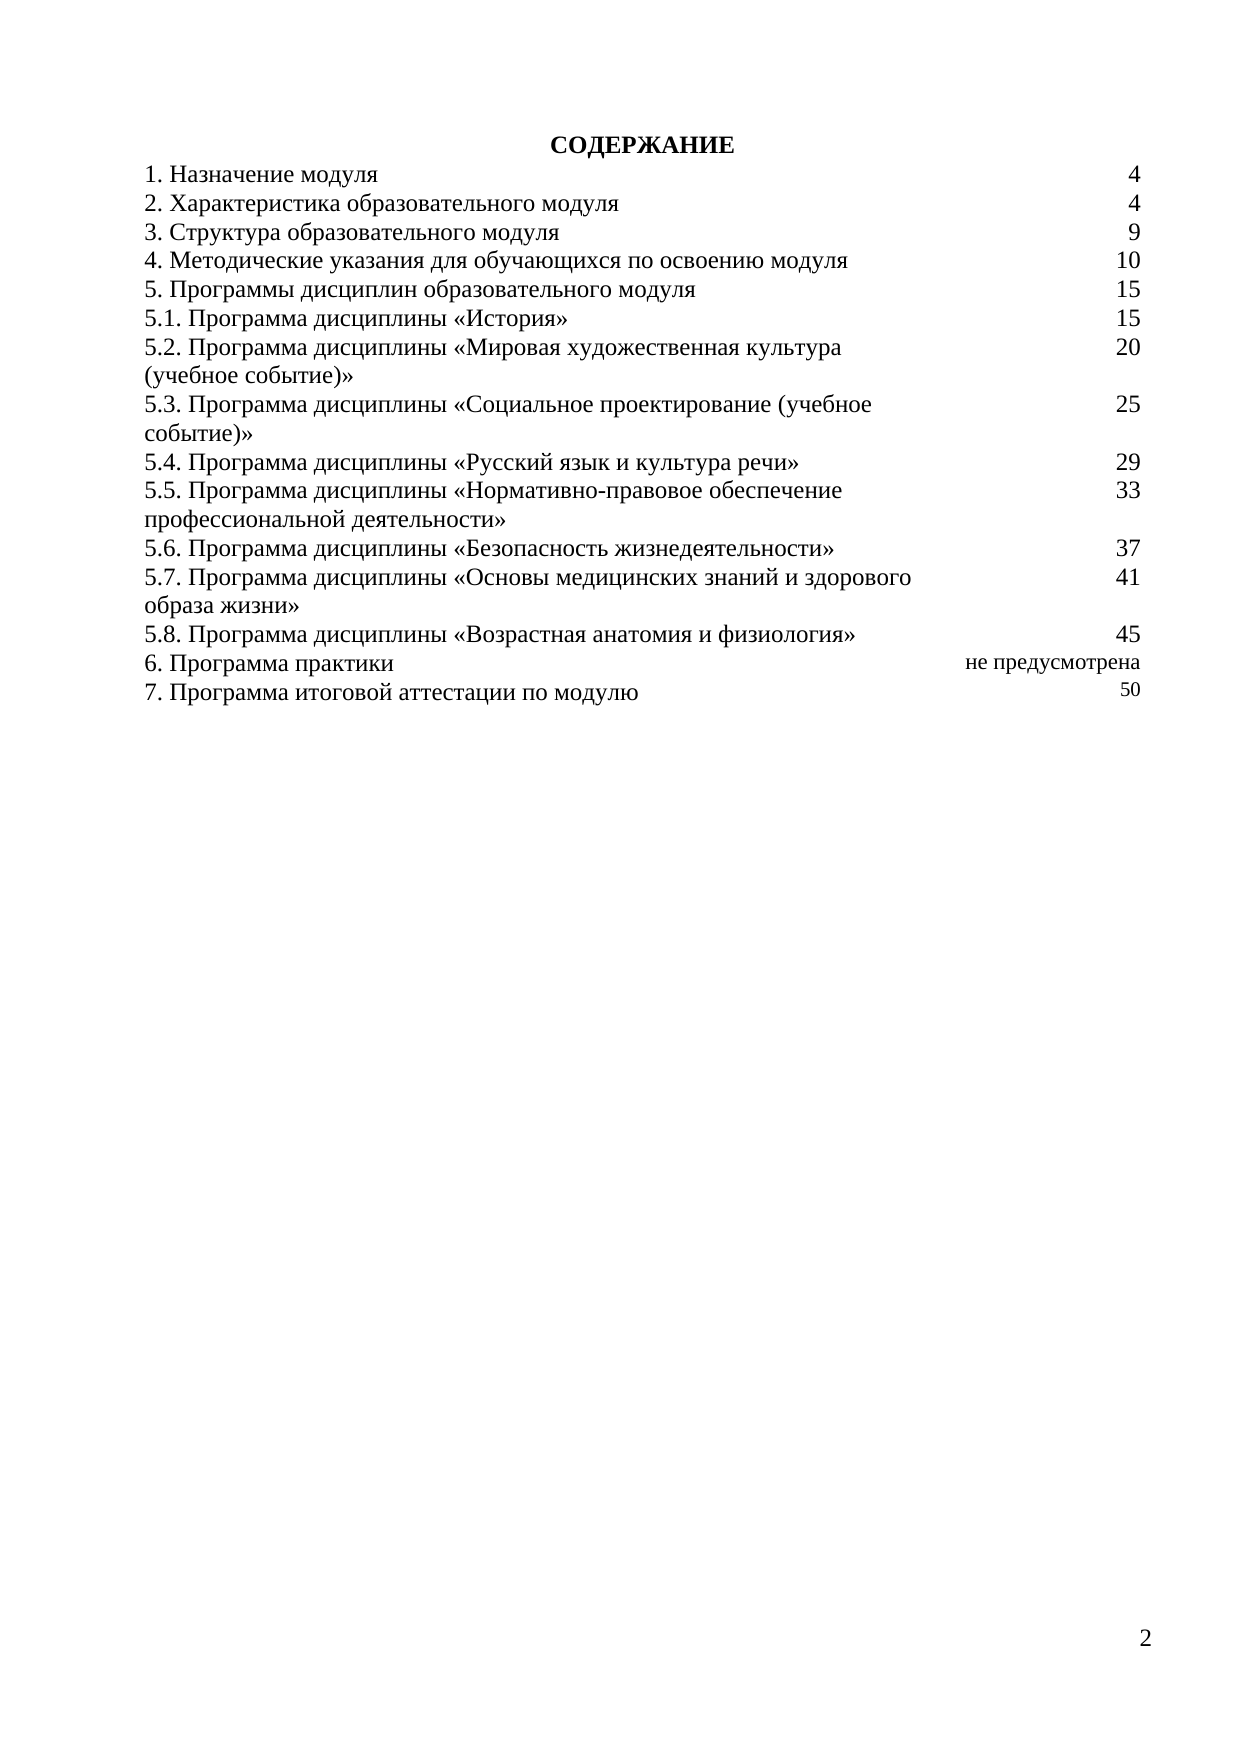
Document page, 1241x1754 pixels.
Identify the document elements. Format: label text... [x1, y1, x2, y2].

table_cell 15 [950, 274, 1152, 303]
table_cell 20 [950, 332, 1152, 389]
table_cell 5.1. Программа дисциплины «История» [133, 303, 950, 332]
table_cell 4. Методические указания для обучающихся по освоению модуля [133, 246, 950, 274]
table_header 4 [950, 159, 1152, 188]
table_cell 5.4. Программа дисциплины «Русский язык и культура речи» [133, 447, 950, 476]
table_cell не предусмотрена [950, 648, 1152, 677]
table_cell 5.2. Программа дисциплины «Мировая художественная культура (учебное событие)» [133, 332, 950, 389]
table_cell 7. Программа итоговой аттестации по модулю [133, 677, 950, 706]
table_cell 5.5. Программа дисциплины «Нормативно-правовое обеспечение профессиональной деятельности» [133, 476, 950, 533]
table_cell 5.6. Программа дисциплины «Безопасность жизнедеятельности» [133, 533, 950, 562]
table_cell 4 [950, 188, 1152, 217]
table_cell 37 [950, 533, 1152, 562]
table_cell 6. Программа практики [133, 648, 950, 677]
table_cell 29 [950, 447, 1152, 476]
table_cell 9 [950, 217, 1152, 246]
table_cell 3. Структура образовательного модуля [133, 217, 950, 246]
table_cell 41 [950, 562, 1152, 619]
table_cell 5.7. Программа дисциплины «Основы медицинских знаний и здорового образа жизни» [133, 562, 950, 619]
table_header 1. Назначение модуля [133, 159, 950, 188]
text Содержание [133, 131, 1152, 159]
table_cell 5.8. Программа дисциплины «Возрастная анатомия и физиология» [133, 619, 950, 648]
table_cell 50 [950, 677, 1152, 706]
table_cell 45 [950, 619, 1152, 648]
table_cell 25 [950, 389, 1152, 447]
table_cell 2. Характеристика образовательного модуля [133, 188, 950, 217]
table_cell 15 [950, 303, 1152, 332]
table_cell 33 [950, 476, 1152, 533]
table_cell 10 [950, 246, 1152, 274]
table_cell 5. Программы дисциплин образовательного модуля [133, 274, 950, 303]
table_cell 5.3. Программа дисциплины «Социальное проектирование (учебное событие)» [133, 389, 950, 447]
